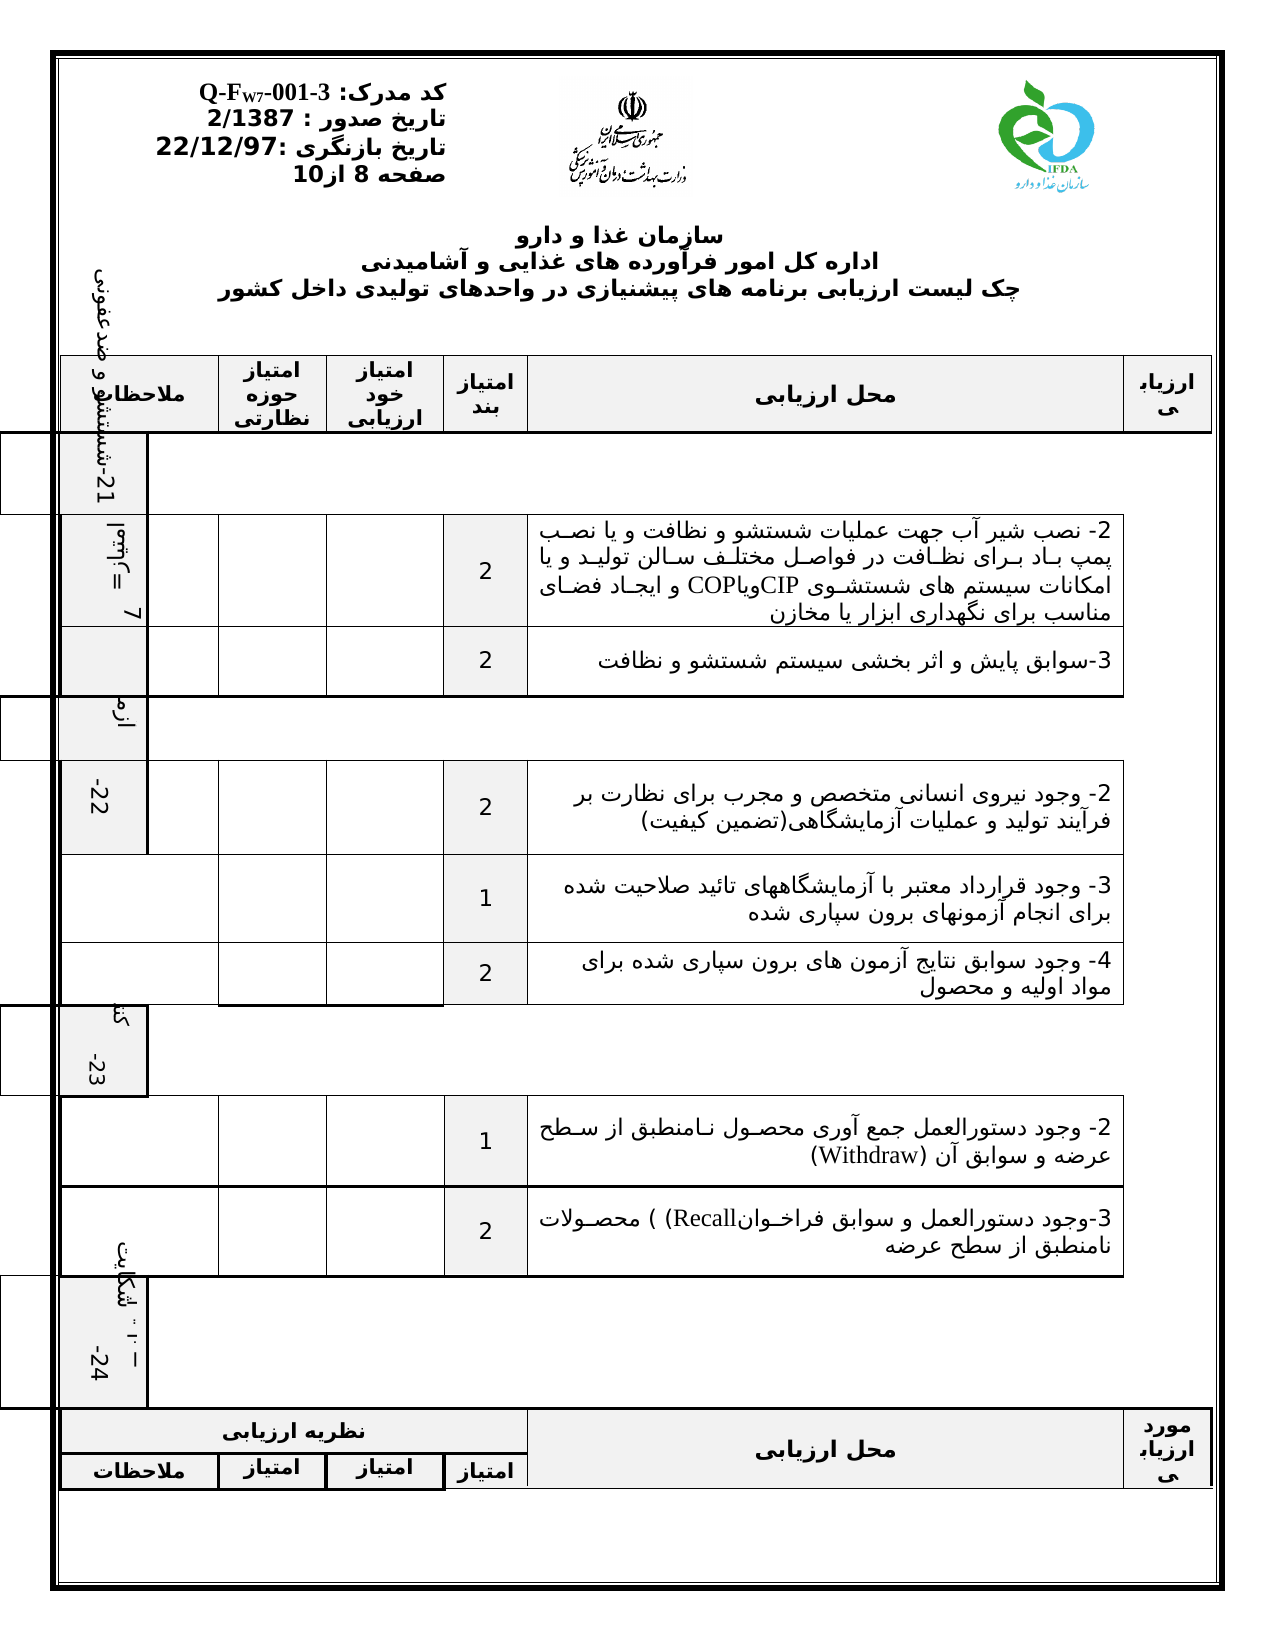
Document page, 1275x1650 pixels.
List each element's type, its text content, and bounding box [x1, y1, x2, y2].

table_cell امتیاز بند [444, 356, 527, 431]
table_cell [327, 1188, 444, 1274]
table_cell [327, 855, 443, 942]
table_cell 2- وجود دستورالعمل جمع آوری محصول نامنطبق از سطح عرضه و سوابق آن (Withdraw) [528, 1096, 1123, 1185]
table_cell امتیاز حوزه نظارتی [219, 356, 326, 431]
table_cell [149, 515, 218, 626]
table_cell [327, 627, 443, 695]
table_cell 1 [444, 855, 527, 942]
table_cell [219, 1096, 326, 1185]
picture [558, 76, 693, 197]
table_cell 22-آزمایشگاه کنترل کیفیت امتیاز=6 [59, 698, 146, 760]
table_cell 4- وجود سوابق نتایج آزمون های برون سپاری شده برای مواد اولیه و محصول [528, 943, 1123, 1004]
table_cell امتیاز خود ارزیابی [328, 1455, 442, 1488]
table_cell 21-شستشو و ضدعفونی امتیاز=7 [60, 434, 146, 514]
table_cell [327, 943, 443, 1004]
table_cell [327, 761, 443, 854]
table_cell 24- شکایت امتیاز=2 [60, 1278, 146, 1407]
table_cell ملاحظات [61, 356, 218, 431]
table_cell [327, 1096, 444, 1185]
table_cell 2- وجود نیروی انسانی متخصص و مجرب برای نظارت بر فرآیند تولید و عملیات آزمایشگاهی(تضمین کیفیت) [528, 761, 1123, 854]
picture [995, 76, 1096, 193]
table_cell محل ارزیابی [528, 356, 1123, 431]
table_cell [219, 1188, 326, 1274]
table_cell امتیاز خود ارزیابی [327, 356, 443, 431]
table_cell [62, 855, 218, 942]
table_cell [327, 515, 443, 626]
table_cell [219, 855, 326, 942]
table_cell 2 [444, 515, 527, 626]
table_cell 2 [444, 943, 527, 1004]
table_cell محل ارزیابی [528, 1410, 1123, 1488]
table_cell [219, 943, 326, 1004]
table_cell 3-سوابق پایش و اثر بخشی سیستم شستشو و نظافت [528, 627, 1123, 695]
table_cell ملاحظات [62, 1455, 217, 1488]
table_cell [219, 515, 326, 626]
table_cell 2 [444, 627, 527, 695]
table_cell [62, 627, 146, 695]
table_cell امتیاز بند [446, 1455, 528, 1488]
table_cell مورد ارزیابی [1124, 356, 1211, 431]
table_cell نظریه ارزیابی [62, 1410, 527, 1452]
table_cell [219, 627, 326, 695]
table_cell امتیاز حوزه نظارتی [220, 1455, 324, 1488]
table_cell 2- نصب شیر آب جهت عملیات شستشو و نظافت و یا نصب پمپ باد برای نظافت در فواصل مختلف سالن تولید و یا امکانات سیستم های شستشوی CIPویاCOP و ایجاد فضای مناسب برای نگهداری ابزار یا مخازن [528, 515, 1123, 626]
table_cell 3-وجود دستورالعمل و سوابق فراخوانRecall) ) محصولات نامنطبق از سطح عرضه [528, 1188, 1123, 1274]
table_cell مورد ارزیابی [1124, 1410, 1212, 1488]
table_cell [219, 761, 326, 854]
table_cell [149, 627, 218, 695]
table_cell [62, 761, 146, 854]
table_cell 2 [444, 761, 527, 854]
table_cell 2 [445, 1188, 527, 1274]
table_cell 23-کنترل محصول نامنطبق امتیاز=5 [60, 1007, 146, 1095]
table_cell 3- وجود قرارداد معتبر با آزمایشگاههای تائید صلاحیت شده برای انجام آزمونهای برون سپاری شده [528, 855, 1123, 942]
table_cell 1 [445, 1096, 527, 1185]
table_cell [62, 515, 146, 626]
table_cell [62, 1188, 218, 1274]
table_cell [149, 761, 218, 854]
table_cell [62, 1096, 218, 1185]
table_cell [62, 943, 218, 1004]
